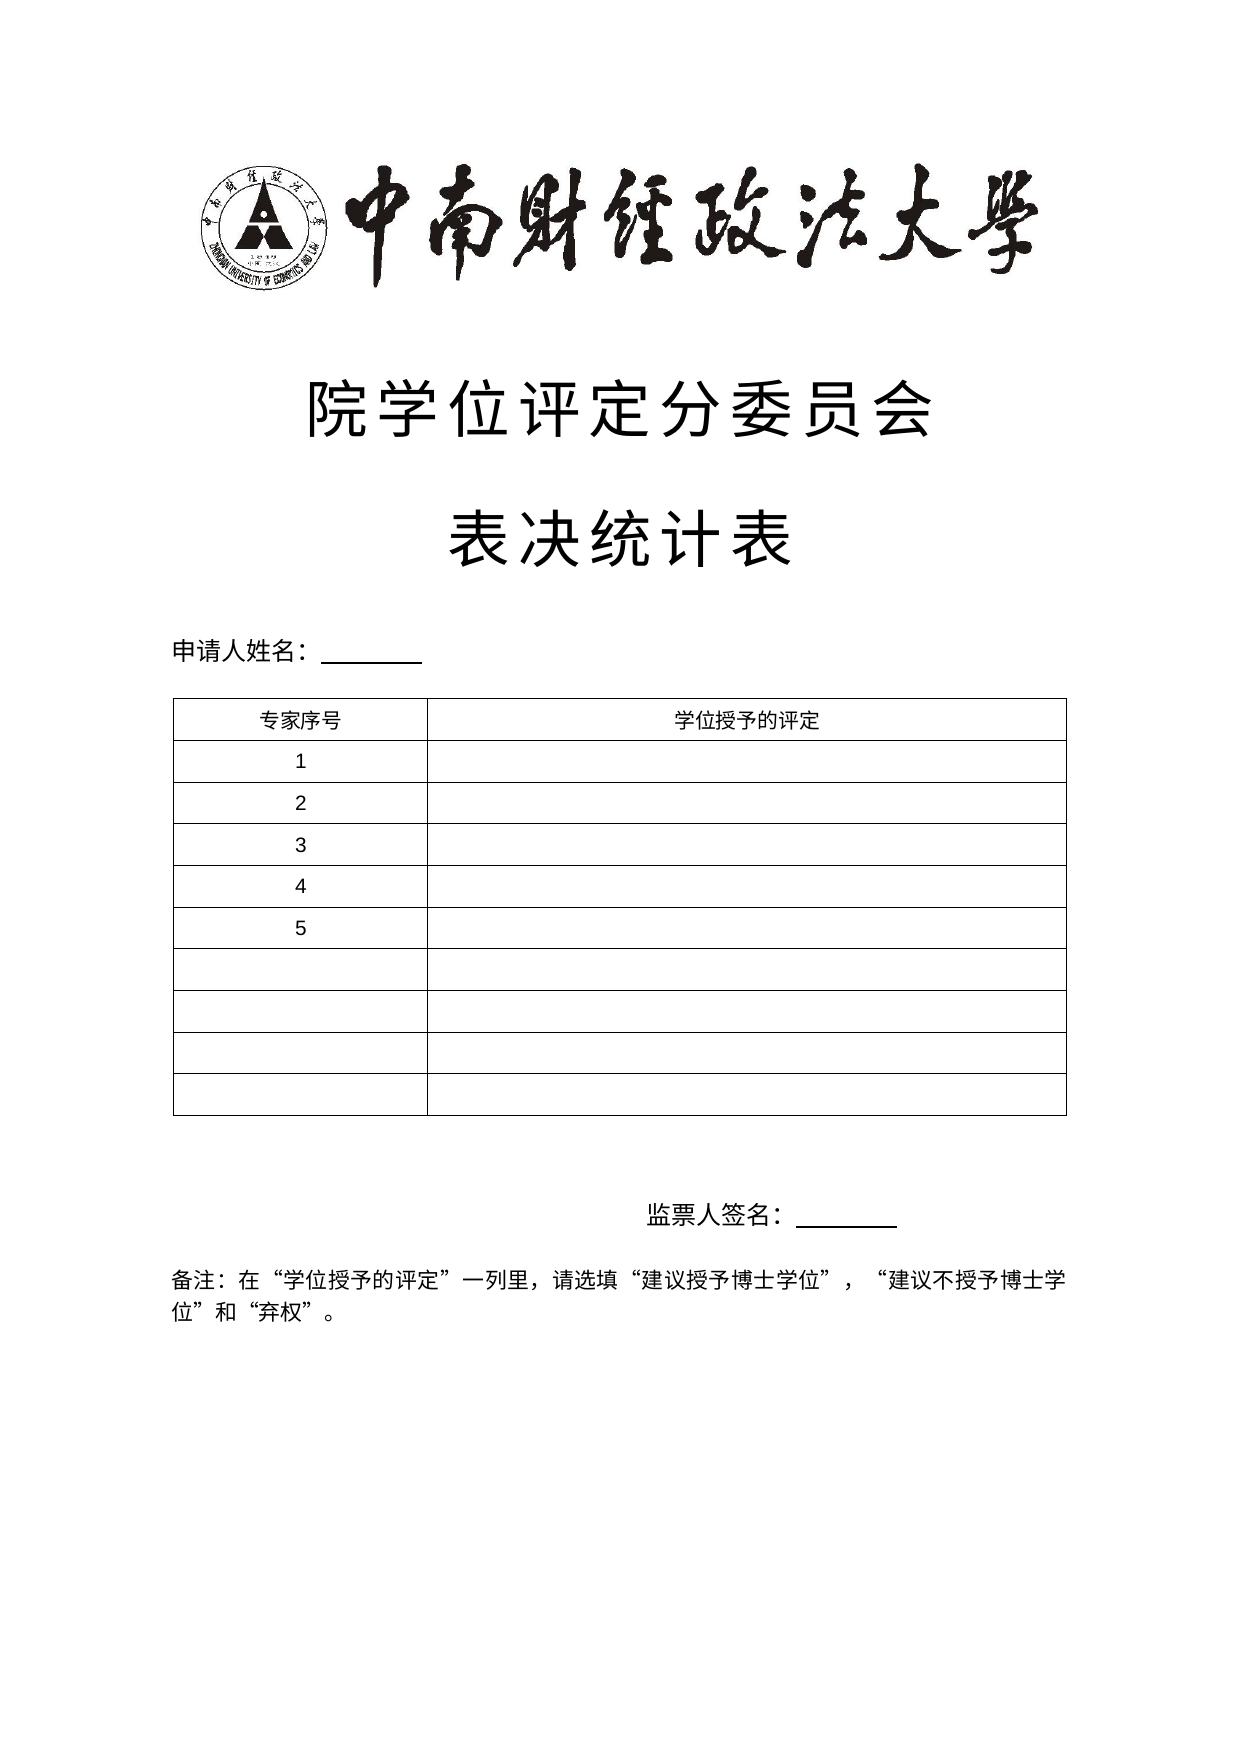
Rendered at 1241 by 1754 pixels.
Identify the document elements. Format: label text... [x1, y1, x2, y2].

table_cell [174, 1033, 427, 1073]
table_cell [428, 866, 1066, 907]
picture [198, 163, 329, 292]
table_cell 4 [174, 866, 427, 907]
table_cell [428, 991, 1066, 1032]
table_cell [428, 741, 1066, 782]
table_cell [174, 1074, 427, 1115]
text 表决统计表 [171, 487, 1069, 584]
table_header 学位授予的评定 [428, 699, 1066, 740]
table_header 专家序号 [174, 699, 427, 740]
table_cell [428, 1033, 1066, 1073]
table_cell [428, 949, 1066, 990]
table_cell 5 [174, 908, 427, 948]
text 备注：在“学位授予的评定”一列里，请选填“建议授予博士学位”，“建议不授予博士学位”和“弃权”。 [171, 1262, 1069, 1327]
table_cell 1 [174, 741, 427, 782]
picture [343, 161, 1040, 290]
text 监票人签名： [171, 1181, 1069, 1246]
table_cell [174, 991, 427, 1032]
table_cell 2 [174, 783, 427, 823]
table_cell [174, 949, 427, 990]
table_cell [428, 1074, 1066, 1115]
table_cell [428, 783, 1066, 823]
table_cell 3 [174, 824, 427, 865]
text 申请人姓名： [171, 617, 1069, 682]
text 院学位评定分委员会 [171, 357, 1069, 454]
table_cell [428, 908, 1066, 948]
table_cell [428, 824, 1066, 865]
